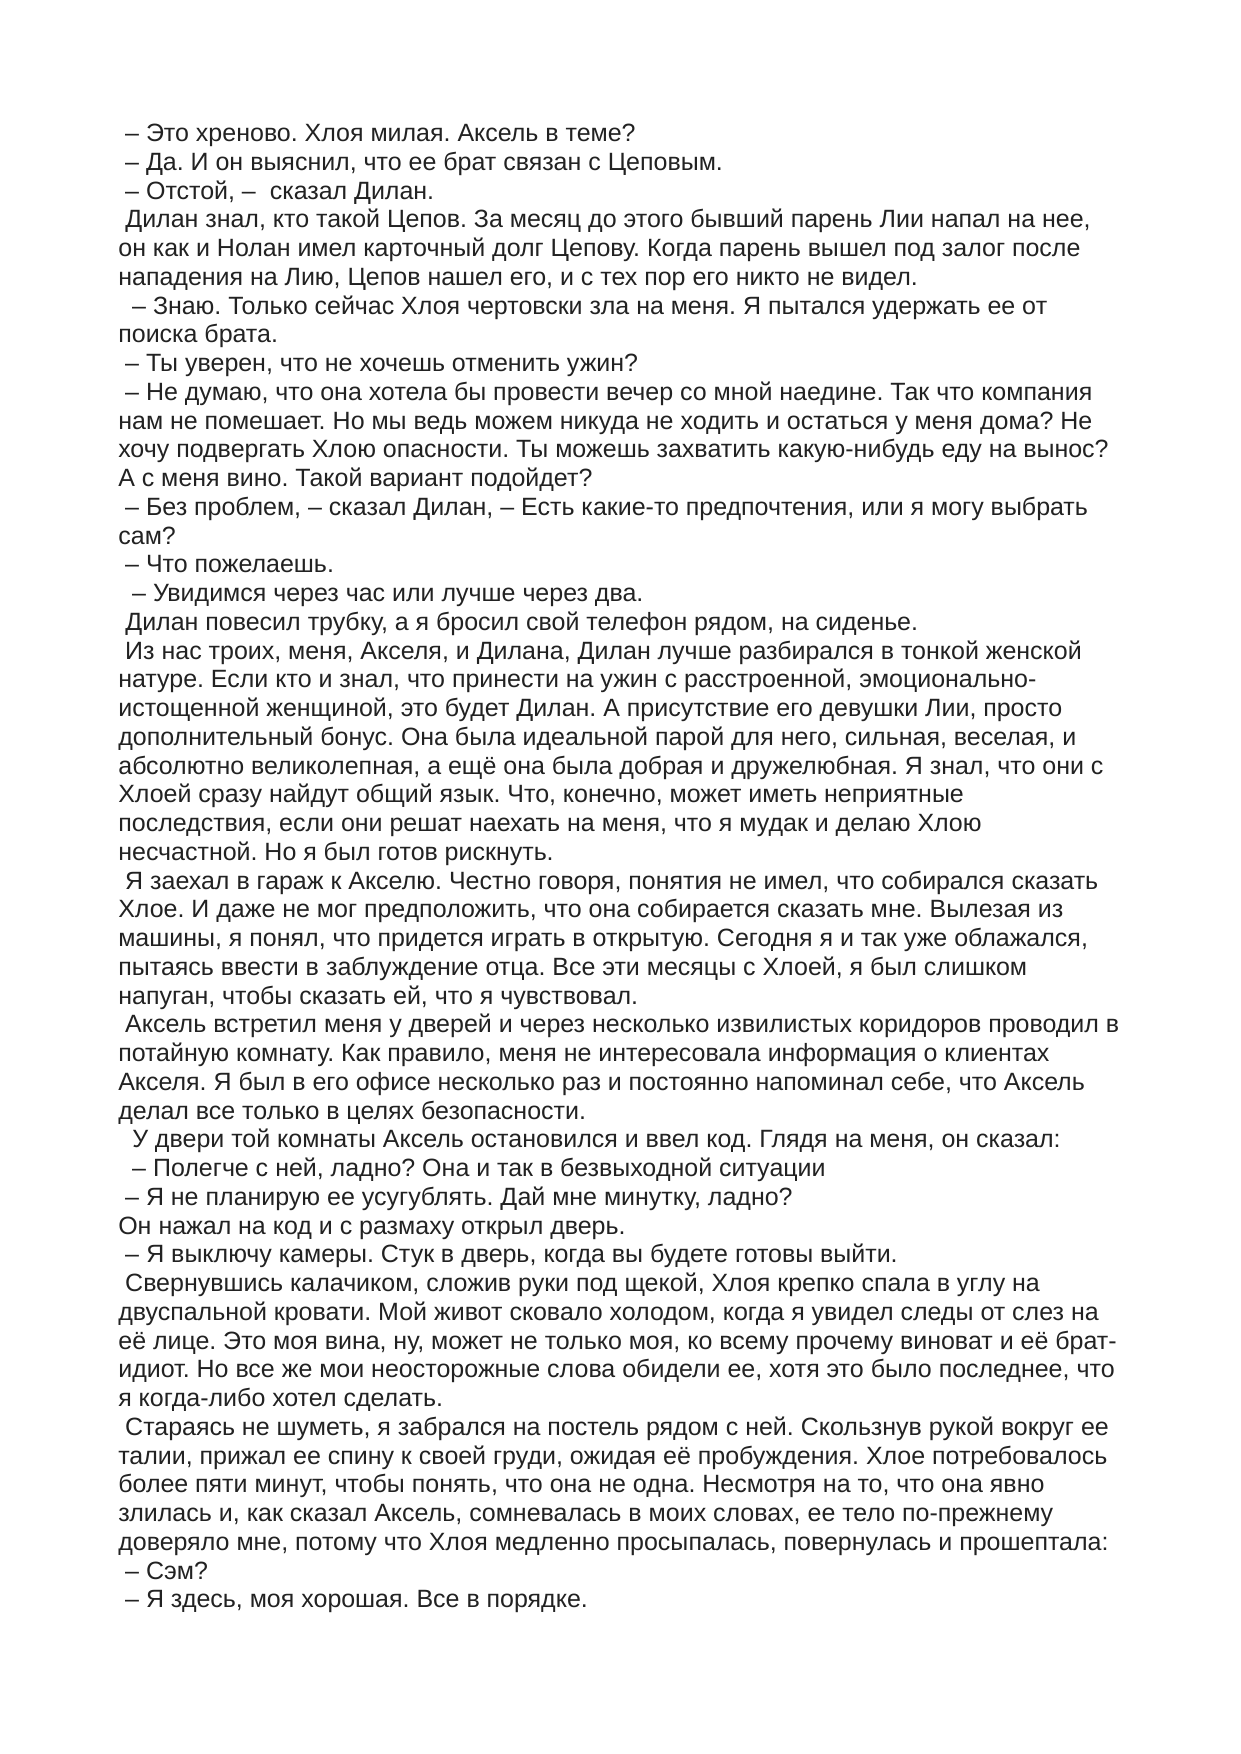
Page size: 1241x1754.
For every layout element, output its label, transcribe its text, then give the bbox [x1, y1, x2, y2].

text – Полегче с ней, ладно? Она и так в безвыходной ситуации – Я не планирую ее усугублять. Дай мне минутку, ладно? Он нажал на код и с размаху открыл дверь. [118, 1153, 1122, 1239]
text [118, 118, 1122, 204]
text У двери той комнаты Аксель остановился и ввел код. Глядя на меня, он сказал: [118, 1124, 1122, 1153]
text Дилан знал, кто такой Цепов. За месяц до этого бывший парень Лии напал на нее, он как и Нолан имел карточный долг Цепову. Когда парень вышел под залог после нападения на Лию, Цепов нашел его, и с тех пор его никто не видел. – Знаю. Только сейчас Хлоя чертовски зла на меня. Я пытался удержать ее от поиска брата. – Ты уверен, что не хочешь отменить ужин? – Не думаю, что она хотела бы провести вечер со мной наедине. Так что компания нам не помешает. Но мы ведь можем никуда не ходить и остаться у меня дома? Не хочу подвергать Хлою опасности. Ты можешь захватить какую-нибудь еду на вынос? А с меня вино. Такой вариант подойдет? – Без проблем, – сказал Дилан, – Есть какие-то предпочтения, или я могу выбрать сам? – Что пожелаешь. – Увидимся через час или лучше через два. [118, 204, 1122, 607]
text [118, 1239, 1122, 1613]
text Дилан повесил трубку, а я бросил свой телефон рядом, на сиденье. Из нас троих, меня, Акселя, и Дилана, Дилан лучше разбирался в тонкой женской натуре. Если кто и знал, что принести на ужин с расстроенной, эмоционально-истощенной женщиной, это будет Дилан. А присутствие его девушки Лии, просто дополнительный бонус. Она была идеальной парой для него, сильная, веселая, и абсолютно великолепная, а ещё она была добрая и дружелюбная. Я знал, что они с Хлоей сразу найдут общий язык. Что, конечно, может иметь неприятные последствия, если они решат наехать на меня, что я мудак и делаю Хлою несчастной. Но я был готов рискнуть. Я заехал в гараж к Акселю. Честно говоря, понятия не имел, что собирался сказать Хлое. И даже не мог предположить, что она собирается сказать мне. Вылезая из машины, я понял, что придется играть в открытую. Сегодня я и так уже облажался, пытаясь ввести в заблуждение отца. Все эти месяцы с Хлоей, я был слишком напуган, чтобы сказать ей, что я чувствовал. Аксель встретил меня у дверей и через несколько извилистых коридоров проводил в потайную комнату. Как правило, меня не интересовала информация о клиентах Акселя. Я был в его офисе несколько раз и постоянно напоминал себе, что Аксель делал все только в целях безопасности. [118, 607, 1122, 1124]
